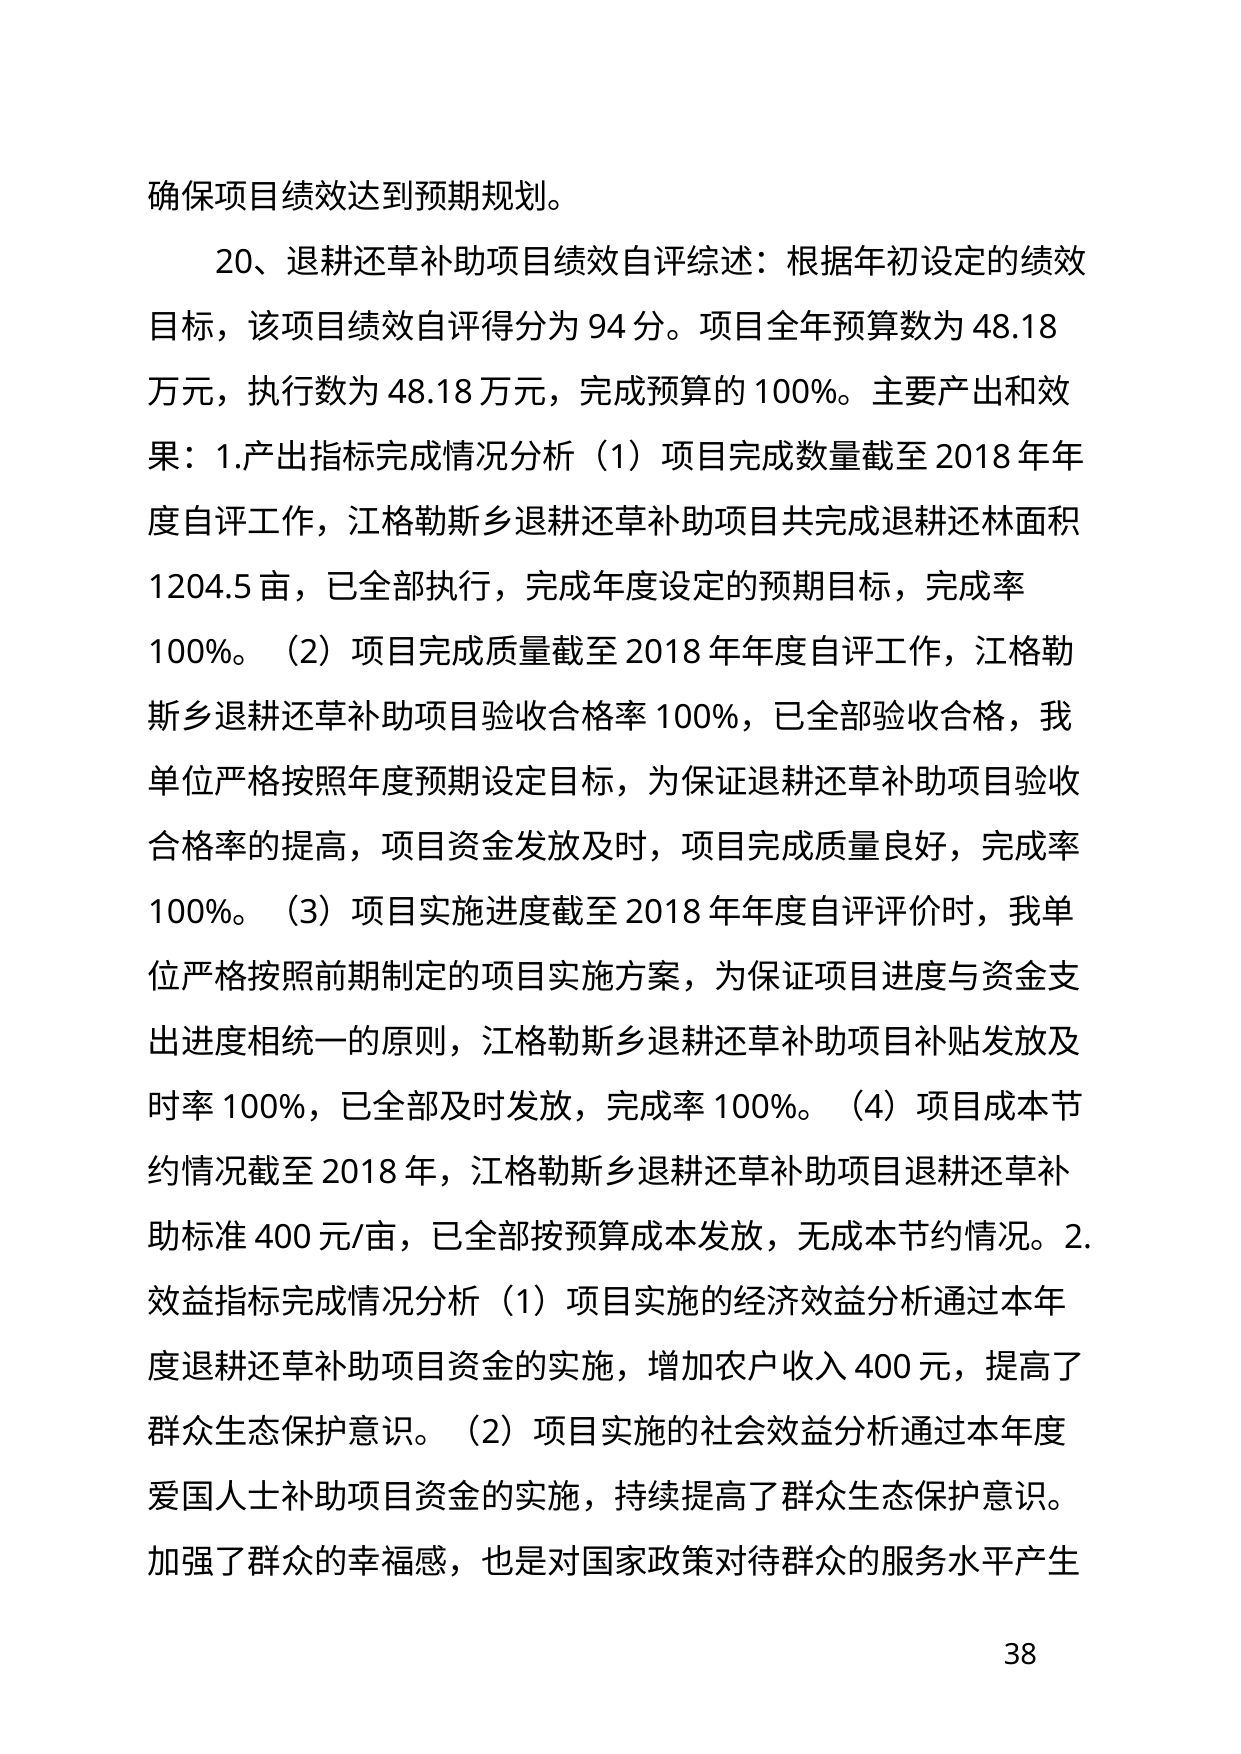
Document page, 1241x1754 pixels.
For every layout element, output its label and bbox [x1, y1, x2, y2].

text [148, 227, 1093, 1592]
text [148, 162, 1093, 227]
